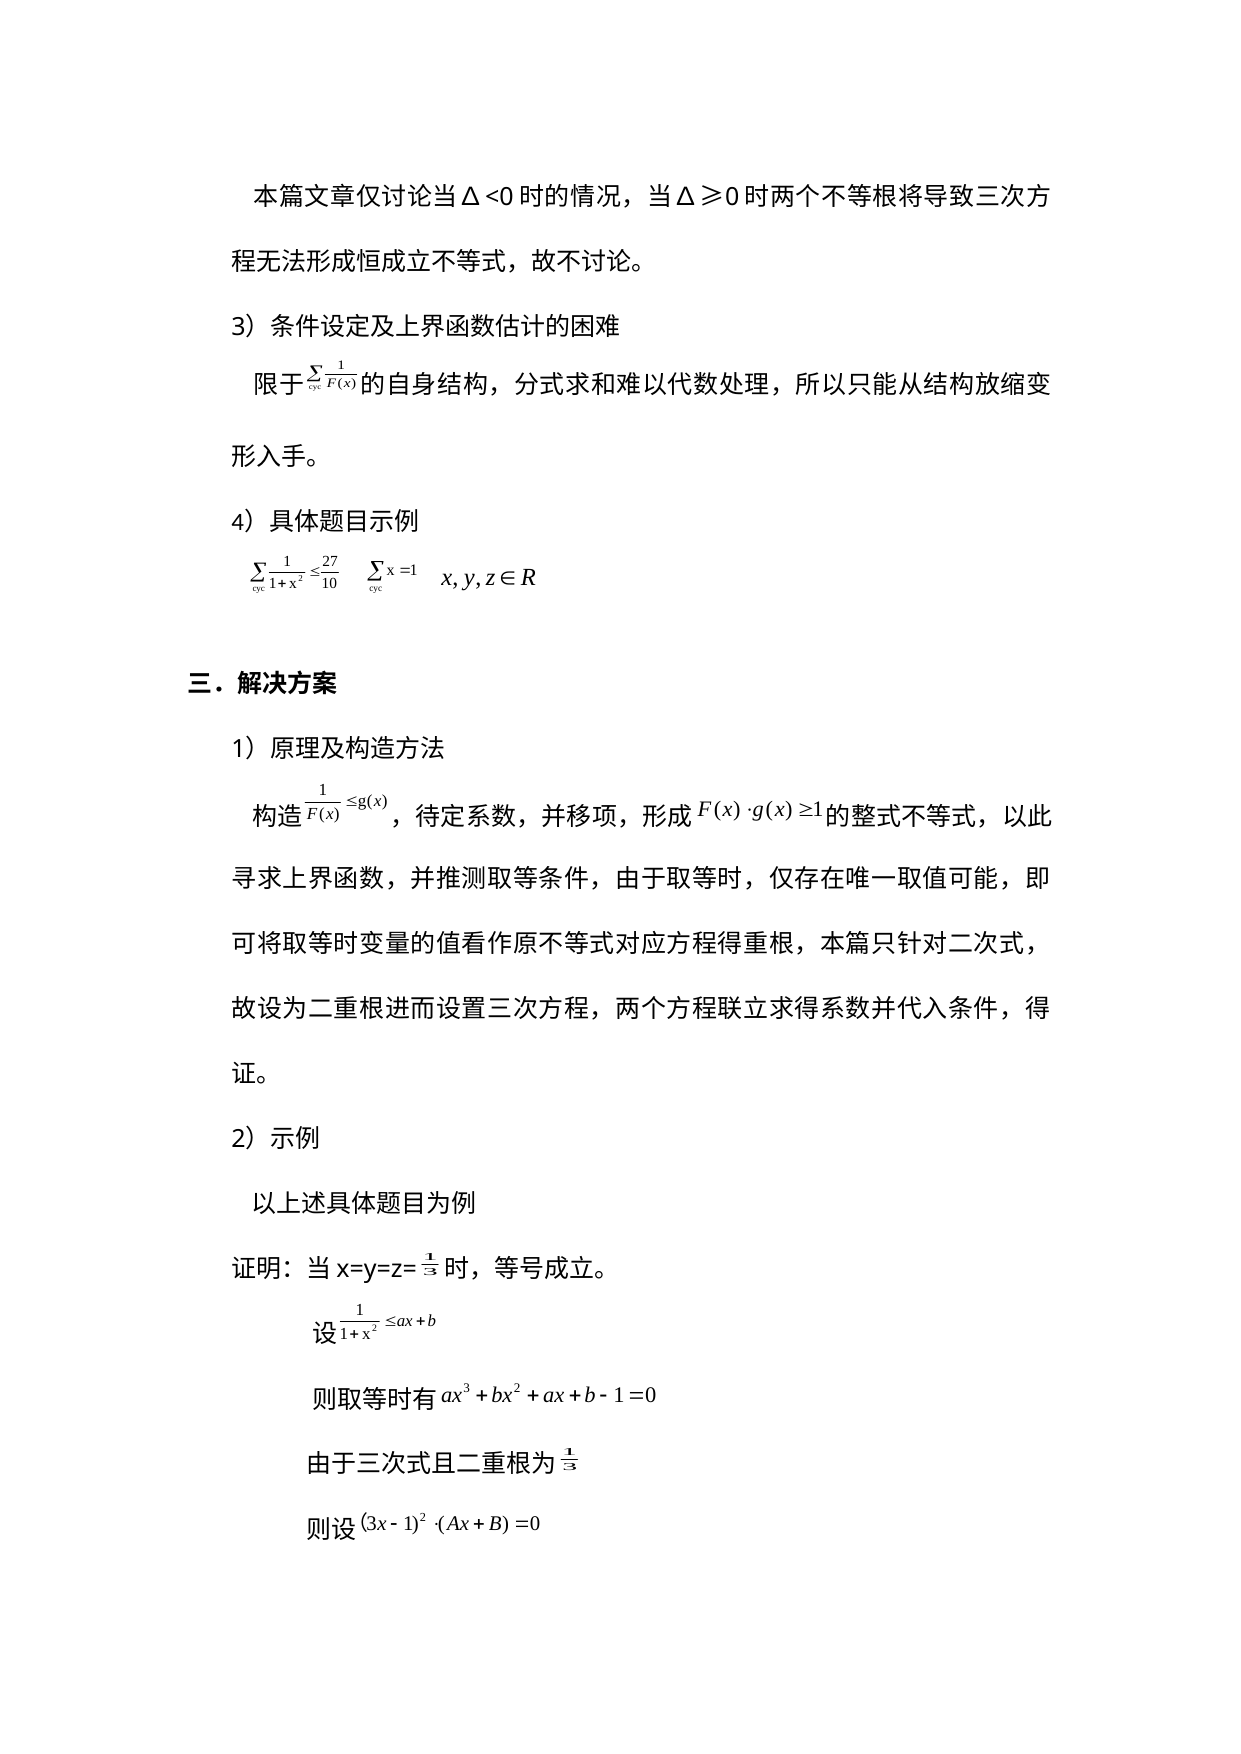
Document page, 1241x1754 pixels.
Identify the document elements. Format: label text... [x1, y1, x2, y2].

text 则取等时有 [187, 1364, 1053, 1429]
text 三．解决方案 [187, 649, 1053, 714]
text 设 [187, 1299, 1053, 1364]
list 条件设定及上界函数估计的困难 [187, 292, 1053, 357]
list 具体题目示例 [187, 487, 1053, 552]
text 以上述具体题目为例 [231, 1169, 1053, 1234]
text 证明：当x=y=z=时，等号成立。 [231, 1234, 1053, 1299]
text 由于三次式且二重根为 [231, 1429, 1053, 1494]
text 则设 [231, 1494, 1053, 1559]
text 限于的自身结构，分式求和难以代数处理，所以只能从结构放缩变形入手。 [231, 357, 1053, 487]
text 本篇文章仅讨论当∆<0时的情况，当∆≥0时两个不等根将导致三次方程无法形成恒成立不等式，故不讨论。 [231, 162, 1053, 292]
text 构造，待定系数，并移项，形成的整式不等式，以此寻求上界函数，并推测取等条件，由于取等时，仅存在唯一取值可能，即可将取等时变量的值看作原不等式对应方程得重根，本篇只针对二次式，故设为二重根进而设置三次方程，两个方程联立求得系数并代入条件，得证。 [231, 779, 1053, 1104]
list 示例 [187, 1104, 1053, 1169]
list 原理及构造方法 [187, 714, 1053, 779]
